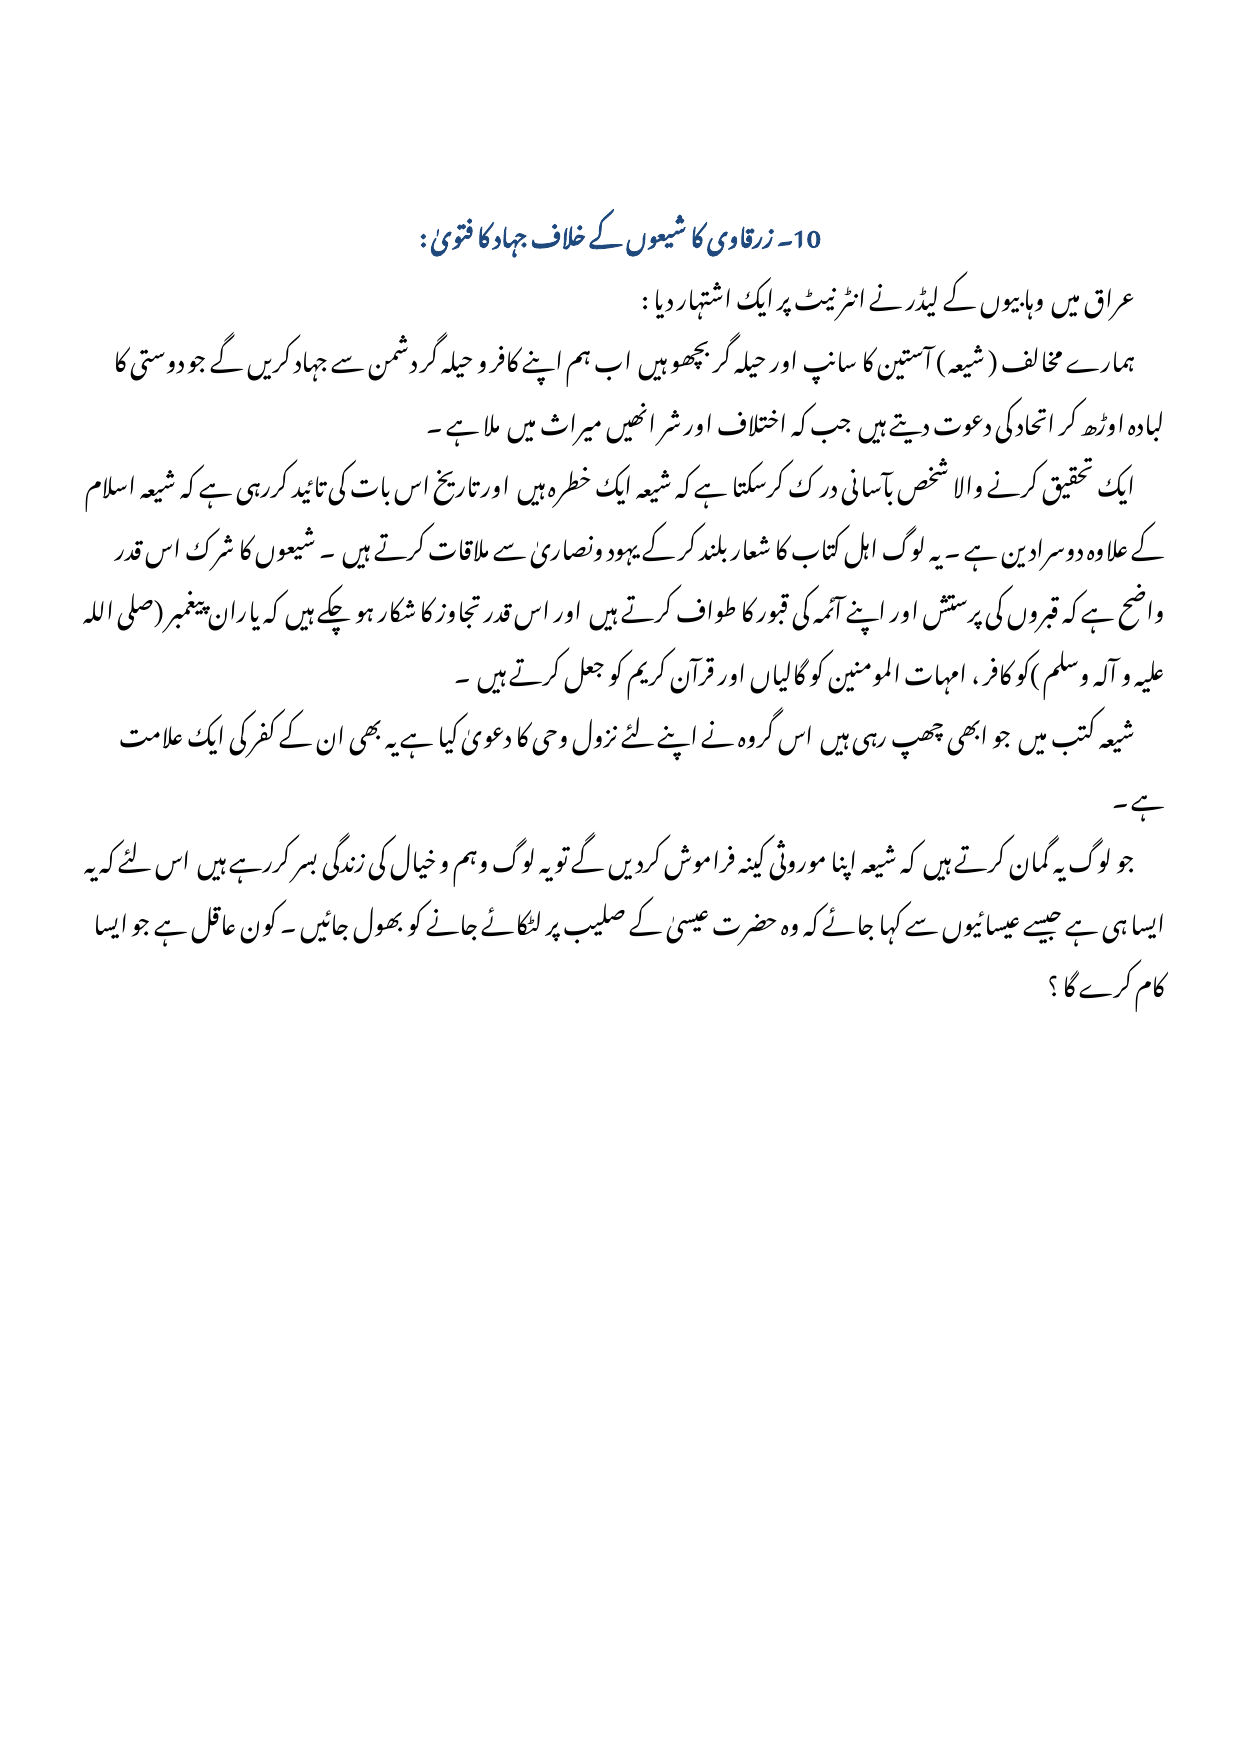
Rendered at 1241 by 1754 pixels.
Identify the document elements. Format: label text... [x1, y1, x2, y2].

text عراق میں وہابیوں کے لیڈر نے انٹر نیٹ پر ایک اشتہار دیا : [75, 262, 1165, 325]
text ہمارے مخالف ( شیعہ ) آستین کا سانپ اور حیلہ گر بچھو ہیں اب ہم اپنے کافر و حیلہ گر دشمن سے جہاد کریں گے جو دوستی کا لبادہ اوڑھ کر اتحاد کی دعوت دیتے ہیں جب کہ اختلاف اور شر انھیں میراث میں ملا ہے ۔ [75, 325, 1165, 450]
text جو لوگ یہ گمان کرتے ہیں کہ شیعہ اپنا موروثی کینہ فراموش کردیں گے تو یہ لوگ وہم و خیال کی زندگی بسر کررہے ہیں اس لئے کہ یہ ایسا ہی ہے جیسے عیسائیوں سے کہا جائے کہ وہ حضرت عیسیٰ کے صلیب پر لٹکائے جانے کو بھول جائیں ۔ کون عاقل ہے جو ایسا کام کرے گا ؟ [75, 825, 1165, 1012]
text شیعہ کتب میں جو ابھی چھپ رہی ہیں اس گروہ نے اپنے لئے نزول وحی کا دعویٰ کیا ہے یہ بھی ان کے کفر کی ایک علامت ہے ۔ [75, 700, 1165, 825]
subtitle 10۔ زرقاوی کا شیعوں کے خلاف جہاد کا فتویٰ : [75, 200, 1165, 262]
text ایک تحقیق کرنے والا شخص بآسانی در ک کرسکتا ہے کہ شیعہ ایک خطرہ ہیں اور تاریخ اس بات کی تائید کررہی ہے کہ شیعہ اسلام کے علاوہ دوسرادین ہے ۔ یہ لوگ اہل کتاب کا شعار بلند کر کے یہود ونصاریٰ سے ملاقات کرتے ہیں ۔ شیعوں کا شرک اس قدر واضح ہے کہ قبروں کی پرستش اور اپنے آئمہ کی قبور کا طواف کرتے ہیں اور اس قدر تجاوز کا شکار ہو چکے ہیں کہ یاران پیغمبر (صلی اللہ علیہ و آلہ وسلم )کو کافر ، امہات المومنین کو گالیاں اور قرآن کریم کو جعل کرتے ہیں ۔ [75, 450, 1165, 700]
